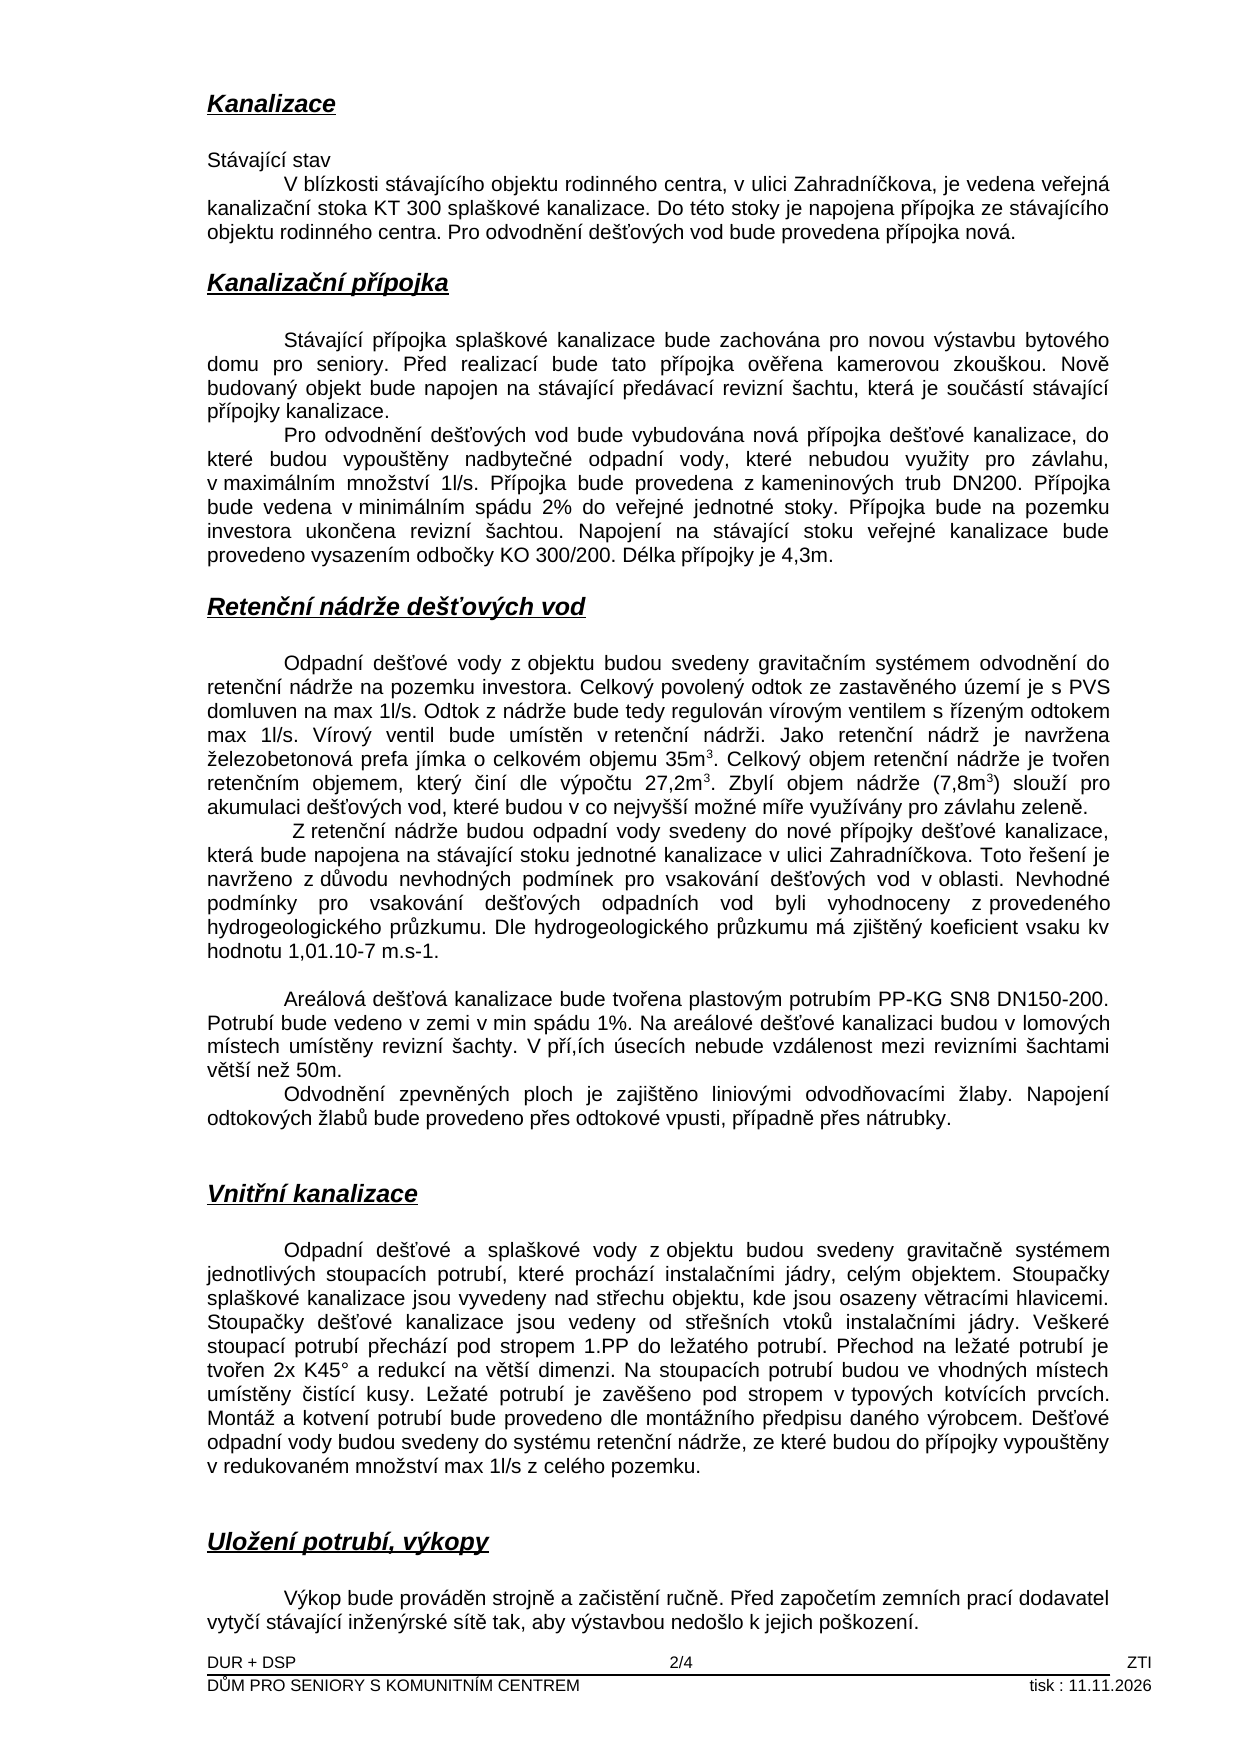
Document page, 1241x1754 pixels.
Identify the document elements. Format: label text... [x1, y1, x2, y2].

list Odpadní dešťové a splaškové vody z objektu budou svedeny gravitačně systémem jednotlivých stoupacích potrubí, které prochází instalačními jádry, celým objektem. Stoupačky splaškové kanalizace jsou vyvedeny nad střechu objektu, kde jsou osazeny větracími hlavicemi. Stoupačky dešťové kanalizace jsou vedeny od střešních vtoků instalačními jádry. Veškeré stoupací potrubí přechází pod stropem 1.PP do ležatého potrubí. Přechod na ležaté potrubí je tvořen 2x K45° a redukcí na větší dimenzi. Na stoupacích potrubí budou ve vhodných místech umístěny čistící kusy. Ležaté potrubí je zavěšeno pod stropem v typových kotvících prvcích. Montáž a kotvení potrubí bude provedeno dle montážního předpisu daného výrobcem. Dešťové odpadní vody budou svedeny do systému retenční nádrže, ze které budou do přípojky vypouštěny v redukovaném množství max 1l/s z celého pozemku. [207, 1238, 1110, 1478]
list Stávající stav [207, 148, 1110, 172]
subtitle Vnitřní kanalizace [207, 1179, 1110, 1208]
subtitle Kanalizační přípojka [207, 268, 1110, 297]
list Odpadní dešťové vody z objektu budou svedeny gravitačním systémem odvodnění do retenční nádrže na pozemku investora. Celkový povolený odtok ze zastavěného území je s PVS domluven na max 1l/s. Odtok z nádrže bude tedy regulován vírovým ventilem s řízeným odtokem max 1l/s. Vírový ventil bude umístěn v retenční nádrži. Jako retenční nádrž je navržena železobetonová prefa jímka o celkovém objemu 35m3. Celkový objem retenční nádrže je tvořen retenčním objemem, který činí dle výpočtu 27,2m3. Zbylí objem nádrže (7,8m3) slouží pro akumulaci dešťových vod, které budou v co nejvyšší možné míře využívány pro závlahu zeleně. [207, 651, 1110, 819]
list Z retenční nádrže budou odpadní vody svedeny do nové přípojky dešťové kanalizace, která bude napojena na stávající stoku jednotné kanalizace v ulici Zahradníčkova. Toto řešení je navrženo z důvodu nevhodných podmínek pro vsakování dešťových vod v oblasti. Nevhodné podmínky pro vsakování dešťových odpadních vod byli vyhodnoceny z provedeného hydrogeologického průzkumu. Dle hydrogeologického průzkumu má zjištěný koeficient vsaku kv hodnotu 1,01.10-7 m.s-1. [207, 819, 1110, 962]
list Odvodnění zpevněných ploch je zajištěno liniovými odvodňovacími žlaby. Napojení odtokových žlabů bude provedeno přes odtokové vpusti, případně přes nátrubky. [207, 1082, 1110, 1130]
list Pro odvodnění dešťových vod bude vybudována nová přípojka dešťové kanalizace, do které budou vypouštěny nadbytečné odpadní vody, které nebudou využity pro závlahu, v maximálním množství 1l/s. Přípojka bude provedena z kameninových trub DN200. Přípojka bude vedena v minimálním spádu 2% do veřejné jednotné stoky. Přípojka bude na pozemku investora ukončena revizní šachtou. Napojení na stávající stoku veřejné kanalizace bude provedeno vysazením odbočky KO 300/200. Délka přípojky je 4,3m. [207, 423, 1110, 567]
subtitle Kanalizace [207, 89, 1110, 117]
list Stávající přípojka splaškové kanalizace bude zachována pro novou výstavbu bytového domu pro seniory. Před realizací bude tato přípojka ověřena kamerovou zkouškou. Nově budovaný objekt bude napojen na stávající předávací revizní šachtu, která je součástí stávající přípojky kanalizace. [207, 327, 1110, 423]
list Areálová dešťová kanalizace bude tvořena plastovým potrubím PP-KG SN8 DN150-200. Potrubí bude vedeno v zemi v min spádu 1%. Na areálové dešťové kanalizaci budou v lomových místech umístěny revizní šachty. V pří,ích úsecích nebude vzdálenost mezi revizními šachtami větší než 50m. [207, 986, 1110, 1082]
list V blízkosti stávajícího objektu rodinného centra, v ulici Zahradníčkova, je vedena veřejná kanalizační stoka KT 300 splaškové kanalizace. Do této stoky je napojena přípojka ze stávajícího objektu rodinného centra. Pro odvodnění dešťových vod bude provedena přípojka nová. [207, 172, 1110, 243]
subtitle Retenční nádrže dešťových vod [207, 592, 1110, 621]
subtitle Uložení potrubí, výkopy [207, 1527, 1110, 1555]
list Výkop bude prováděn strojně a začistění ručně. Před započetím zemních prací dodavatel vytyčí stávající inženýrské sítě tak, aby výstavbou nedošlo k jejich poškození. [207, 1586, 1110, 1633]
